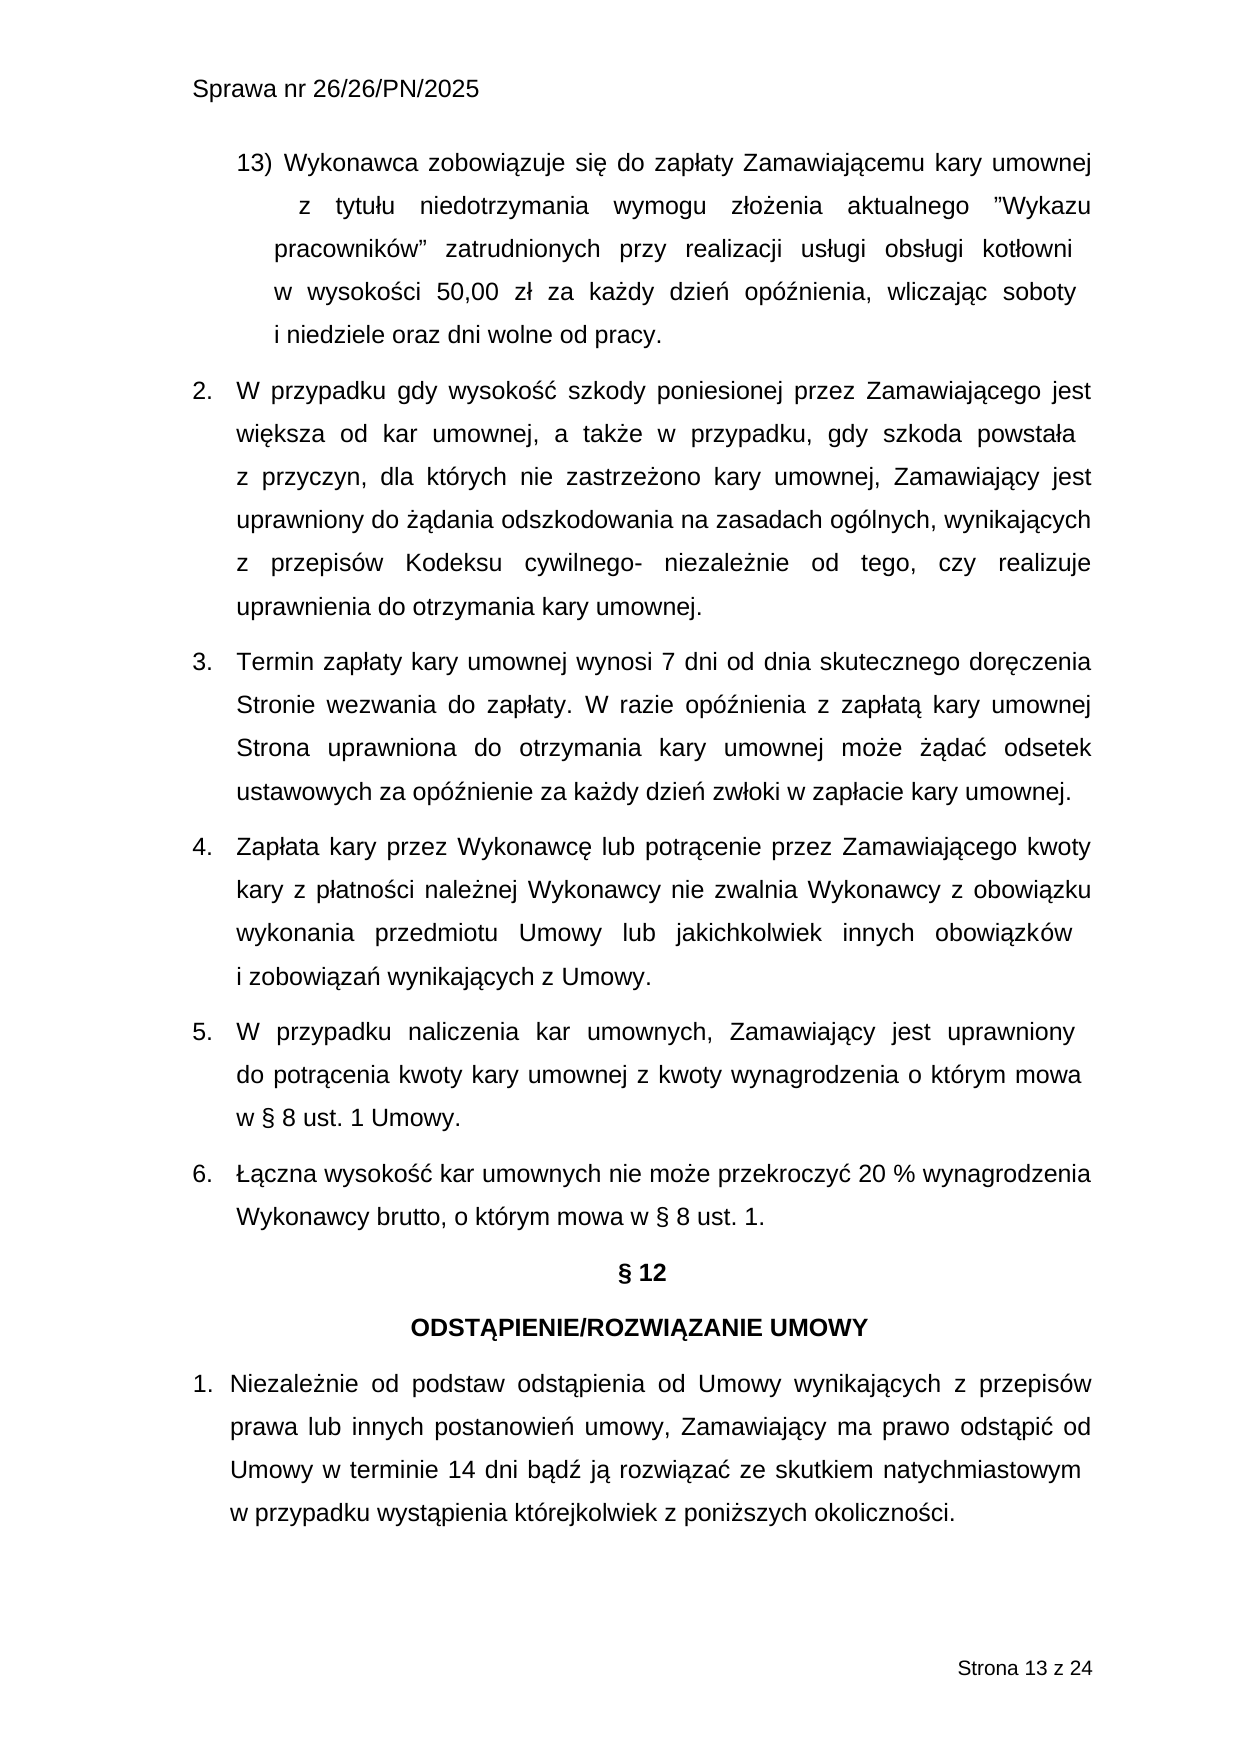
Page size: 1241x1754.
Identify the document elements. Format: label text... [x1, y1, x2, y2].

list Zapłata kary przez Wykonawcę lub potrącenie przez Zamawiającego kwoty kary z płatności należnej Wykonawcy nie zwalnia Wykonawcy z obowiązku wykonania przedmiotu Umowy lub jakichkolwiek innych obowiązków i zobowiązań wynikających z Umowy. [192, 832, 1092, 990]
list Łączna wysokość kar umownych nie może przekroczyć 20 % wynagrodzenia Wykonawcy brutto, o którym mowa w § 8 ust. 1. [192, 1159, 1092, 1231]
list Niezależnie od podstaw odstąpienia od Umowy wynikających z przepisów prawa lub innych postanowień umowy, Zamawiający ma prawo odstąpić od Umowy w terminie 14 dni bądź ją rozwiązać ze skutkiem natychmiastowym w przypadku wystąpienia którejkolwiek z poniższych okoliczności. [193, 1369, 1092, 1527]
list W przypadku gdy wysokość szkody poniesionej przez Zamawiającego jest większa od kar umownej, a także w przypadku, gdy szkoda powstała z przyczyn, dla których nie zastrzeżono kary umownej, Zamawiający jest uprawniony do żądania odszkodowania na zasadach ogólnych, wynikających z przepisów Kodeksu cywilnego- niezależnie od tego, czy realizuje uprawnienia do otrzymania kary umownej. [192, 376, 1092, 620]
list Wykonawca zobowiązuje się do zapłaty Zamawiającemu kary umownej z tytułu niedotrzymania wymogu złożenia aktualnego ”Wykazu pracowników” zatrudnionych przy realizacji usługi obsługi kotłowni w wysokości 50,00 zł za każdy dzień opóźnienia, wliczając soboty i niedziele oraz dni wolne od pracy. [236, 148, 1092, 349]
list W przypadku naliczenia kar umownych, Zamawiający jest uprawniony do potrącenia kwoty kary umownej z kwoty wynagrodzenia o którym mowa w § 8 ust. 1 Umowy. [192, 1017, 1092, 1132]
list Termin zapłaty kary umownej wynosi 7 dni od dnia skutecznego doręczenia Stronie wezwania do zapłaty. W razie opóźnienia z zapłatą kary umownej Strona uprawniona do otrzymania kary umownej może żądać odsetek ustawowych za opóźnienie za każdy dzień zwłoki w zapłacie kary umownej. [192, 647, 1092, 805]
text ODSTĄPIENIE/ROZWIĄZANIE UMOWY [192, 1313, 1087, 1342]
text § 12 [192, 1258, 1092, 1286]
